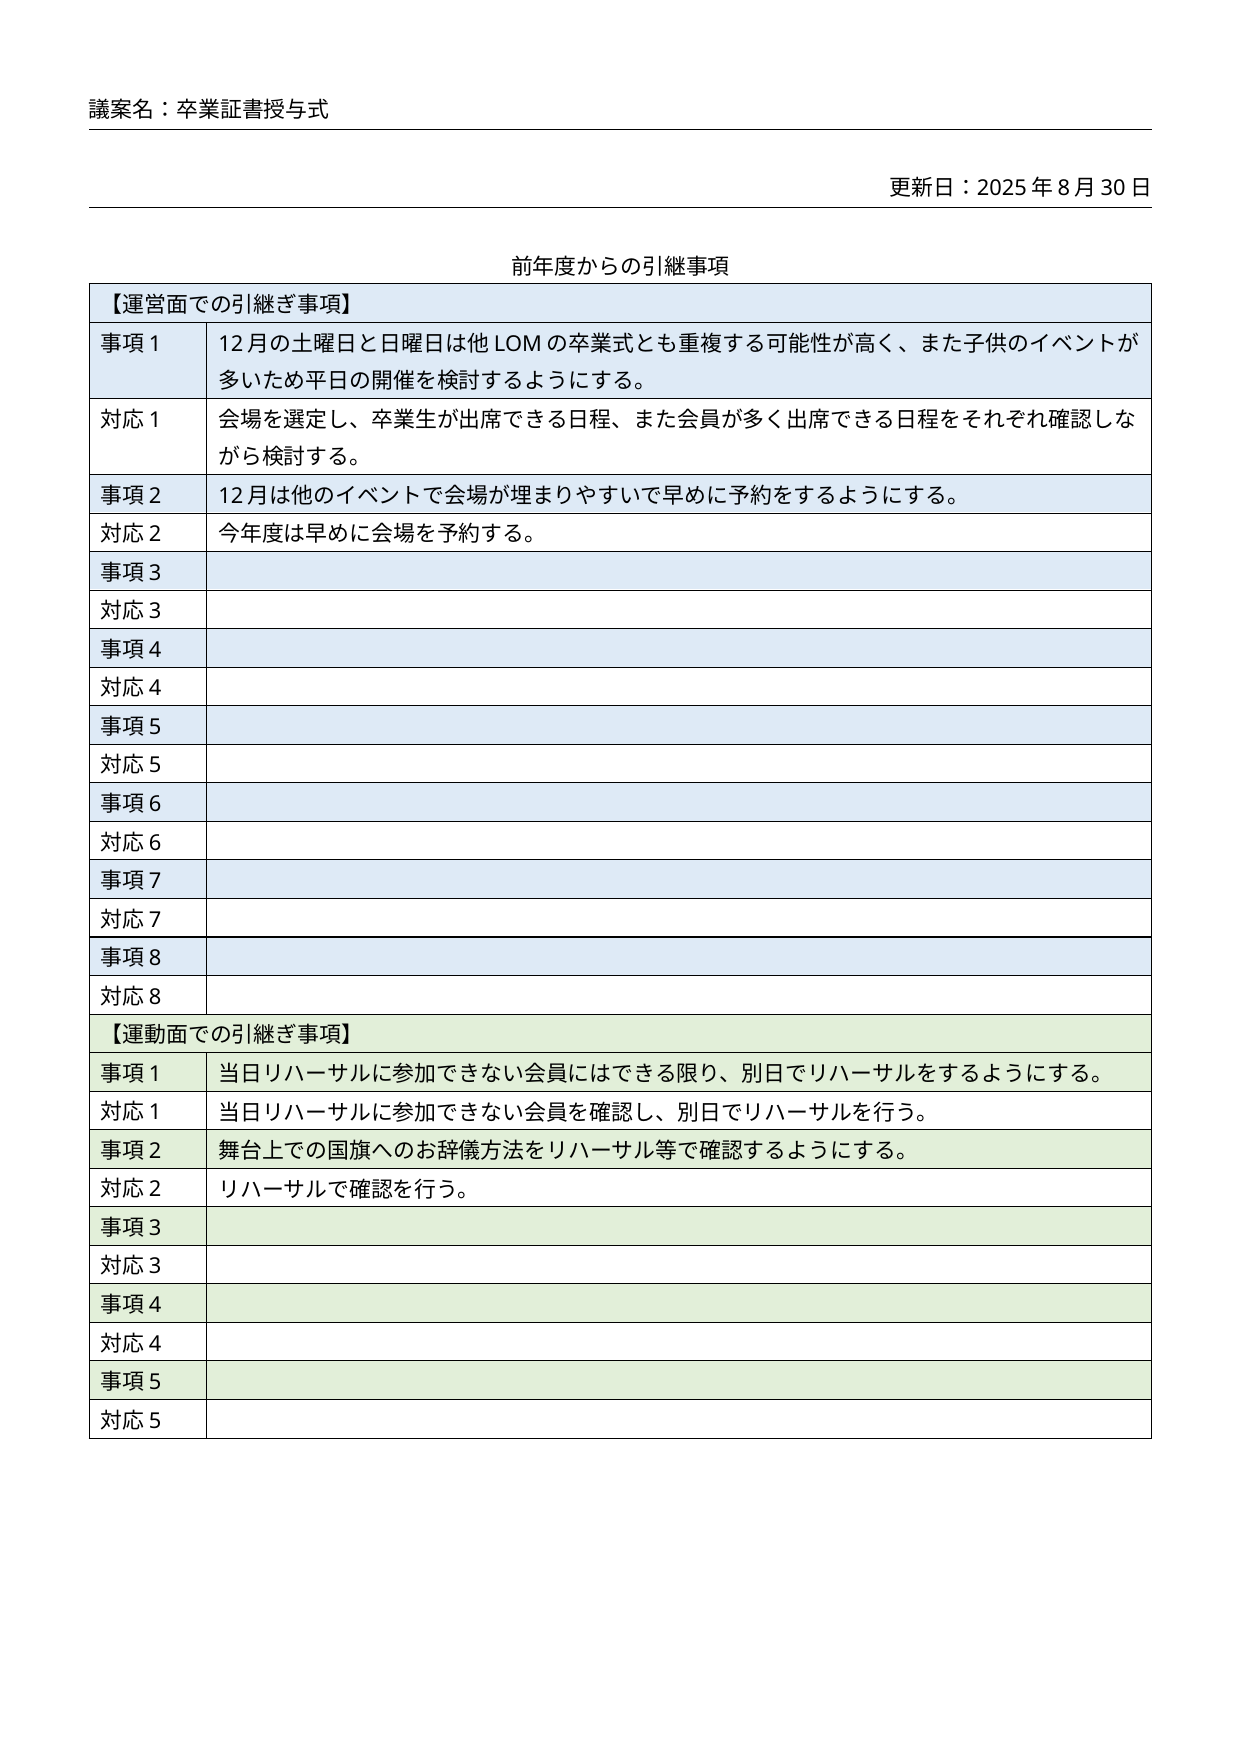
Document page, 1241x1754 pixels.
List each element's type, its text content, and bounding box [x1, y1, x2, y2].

table_cell 事項2 [90, 475, 206, 512]
table_cell 事項1 [90, 323, 206, 398]
text 更新日：2025年8月30日 [89, 168, 1152, 207]
table_cell 事項6 [90, 783, 206, 821]
text 議案名：卒業証書授与式 [89, 89, 1152, 129]
table_cell 12月の土曜日と日曜日は他LOMの卒業式とも重複する可能性が高く、また子供のイベントが多いため平日の開催を検討するようにする。 [207, 323, 1151, 398]
table_cell 対応2 [90, 1169, 206, 1206]
table_cell 事項8 [90, 938, 206, 975]
table_cell 対応8 [90, 976, 206, 1013]
table_cell 当日リハーサルに参加できない会員を確認し、別日でリハーサルを行う。 [207, 1092, 1151, 1129]
table_cell 【運動面での引継ぎ事項】 [90, 1015, 1151, 1052]
table_cell 対応1 [90, 1092, 206, 1129]
table_cell 対応4 [90, 1323, 206, 1360]
table_cell [207, 1361, 1151, 1399]
table_cell [207, 1400, 1151, 1437]
table_cell [207, 1246, 1151, 1283]
table_cell 対応3 [90, 591, 206, 628]
table_cell [207, 591, 1151, 628]
table_cell [207, 938, 1151, 975]
table_cell 対応2 [90, 514, 206, 551]
table_cell 会場を選定し、卒業生が出席できる日程、また会員が多く出席できる日程をそれぞれ確認しながら検討する。 [207, 399, 1151, 474]
table_cell [207, 1323, 1151, 1360]
table_cell 事項4 [90, 629, 206, 667]
table_cell [207, 822, 1151, 859]
table_cell [207, 745, 1151, 782]
table_cell [207, 552, 1151, 589]
table_cell 事項3 [90, 1207, 206, 1245]
table_cell 対応3 [90, 1246, 206, 1283]
table_cell 舞台上での国旗へのお辞儀方法をリハーサル等で確認するようにする。 [207, 1130, 1151, 1168]
table_cell リハーサルで確認を行う。 [207, 1169, 1151, 1206]
table_cell 当日リハーサルに参加できない会員にはできる限り、別日でリハーサルをするようにする。 [207, 1053, 1151, 1091]
table_cell 対応1 [90, 399, 206, 474]
table_cell 事項7 [90, 860, 206, 898]
table_cell 対応7 [90, 899, 206, 936]
table_cell 12月は他のイベントで会場が埋まりやすいで早めに予約をするようにする。 [207, 475, 1151, 512]
table_cell [207, 706, 1151, 744]
table_cell 今年度は早めに会場を予約する。 [207, 514, 1151, 551]
table_cell [207, 629, 1151, 667]
table_cell [207, 1284, 1151, 1322]
table_cell 事項3 [90, 552, 206, 589]
table_cell 事項4 [90, 1284, 206, 1322]
text 前年度からの引継事項 [89, 246, 1152, 283]
table_cell 事項5 [90, 1361, 206, 1399]
table_cell 事項5 [90, 706, 206, 744]
table_cell [207, 668, 1151, 705]
table_cell 対応4 [90, 668, 206, 705]
table_cell 対応6 [90, 822, 206, 859]
table_cell [207, 860, 1151, 898]
table_cell 対応5 [90, 1400, 206, 1437]
table_cell 対応5 [90, 745, 206, 782]
table_cell 事項2 [90, 1130, 206, 1168]
table_cell 事項1 [90, 1053, 206, 1091]
table_cell [207, 976, 1151, 1013]
table_cell [207, 1207, 1151, 1245]
table_cell [207, 783, 1151, 821]
table_header 【運営面での引継ぎ事項】 [90, 284, 1151, 322]
table_cell [207, 899, 1151, 936]
